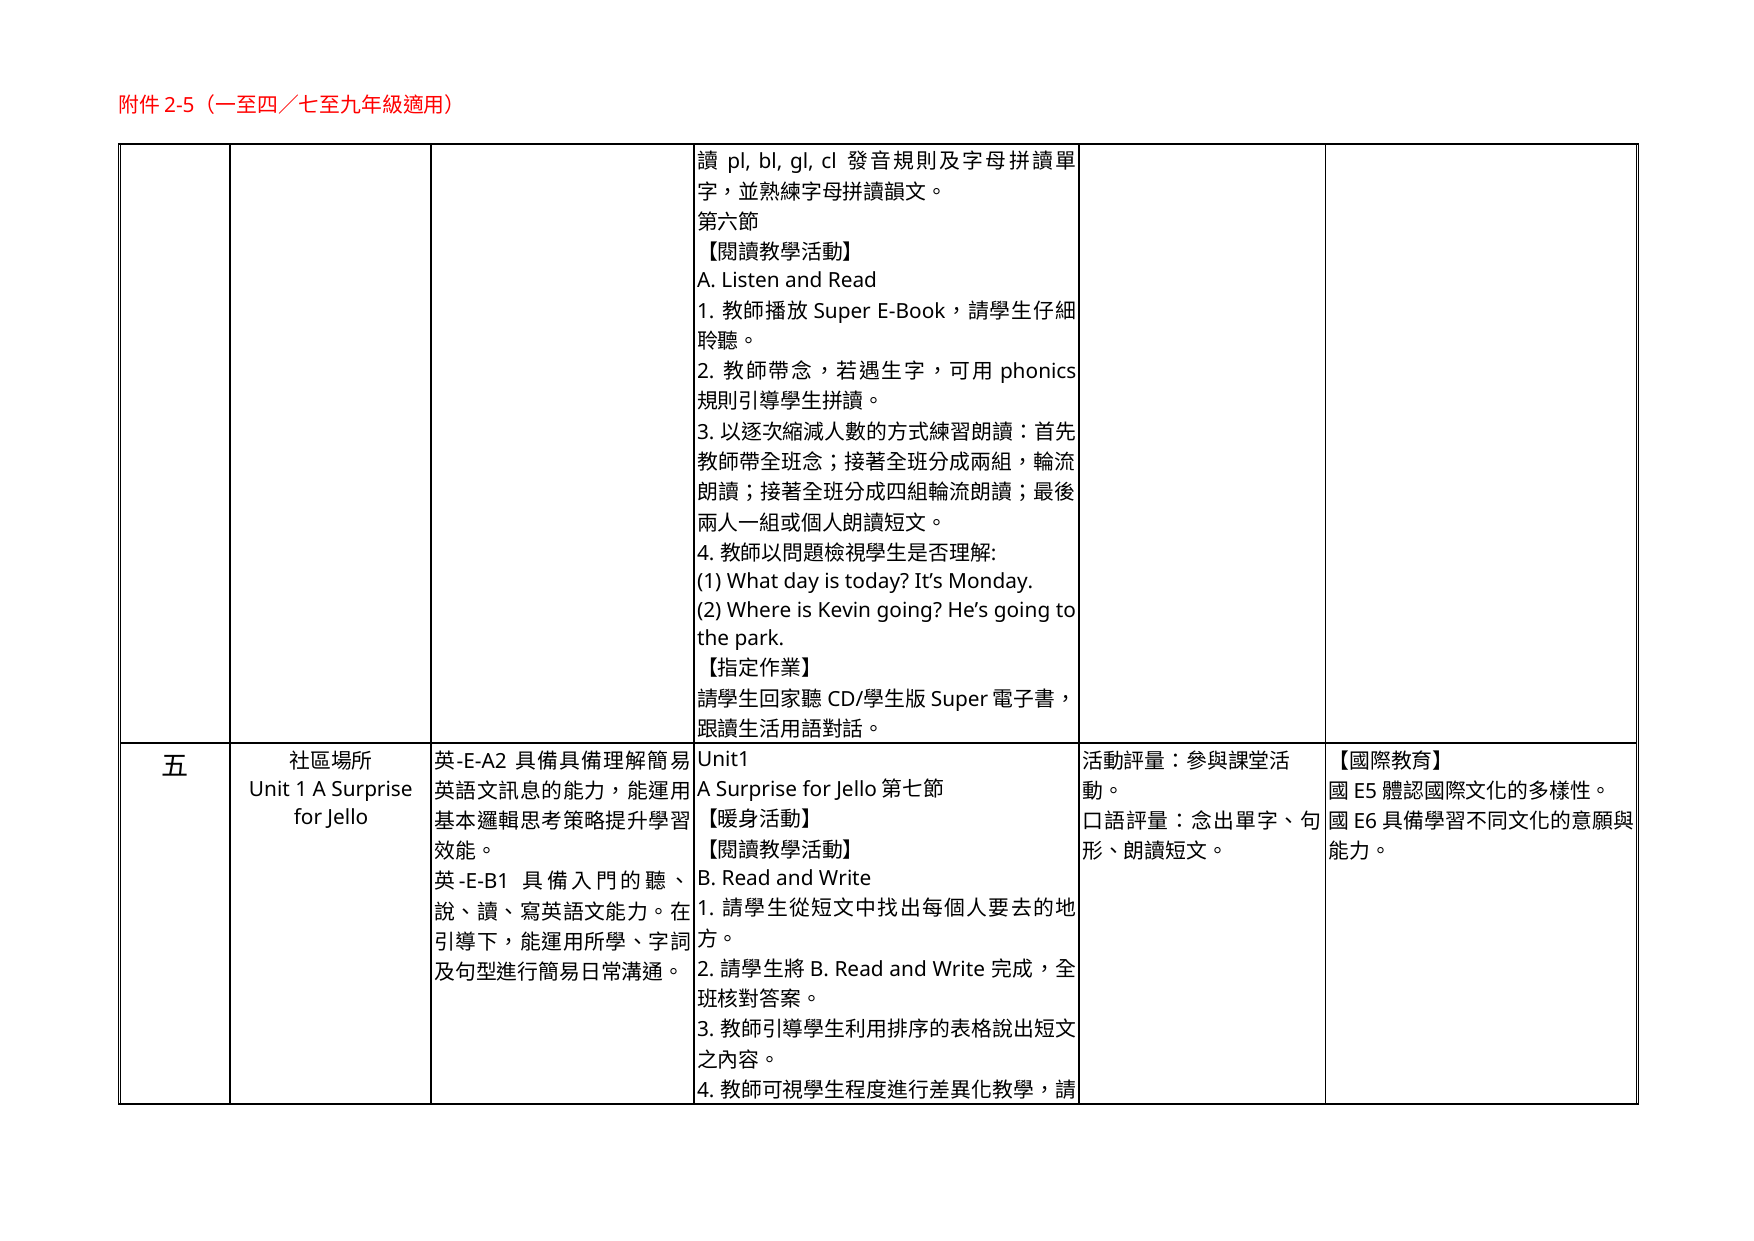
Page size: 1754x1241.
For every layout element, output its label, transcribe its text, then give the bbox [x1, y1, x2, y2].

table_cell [1080, 145, 1325, 742]
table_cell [1326, 744, 1636, 1103]
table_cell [695, 744, 1078, 1103]
table_cell 五 [121, 744, 229, 1103]
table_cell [432, 744, 693, 1103]
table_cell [231, 744, 430, 1103]
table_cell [231, 145, 430, 742]
table_cell 四 [121, 145, 229, 742]
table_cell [432, 145, 693, 742]
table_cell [1326, 145, 1636, 742]
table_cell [695, 145, 1078, 742]
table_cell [1080, 744, 1325, 1103]
